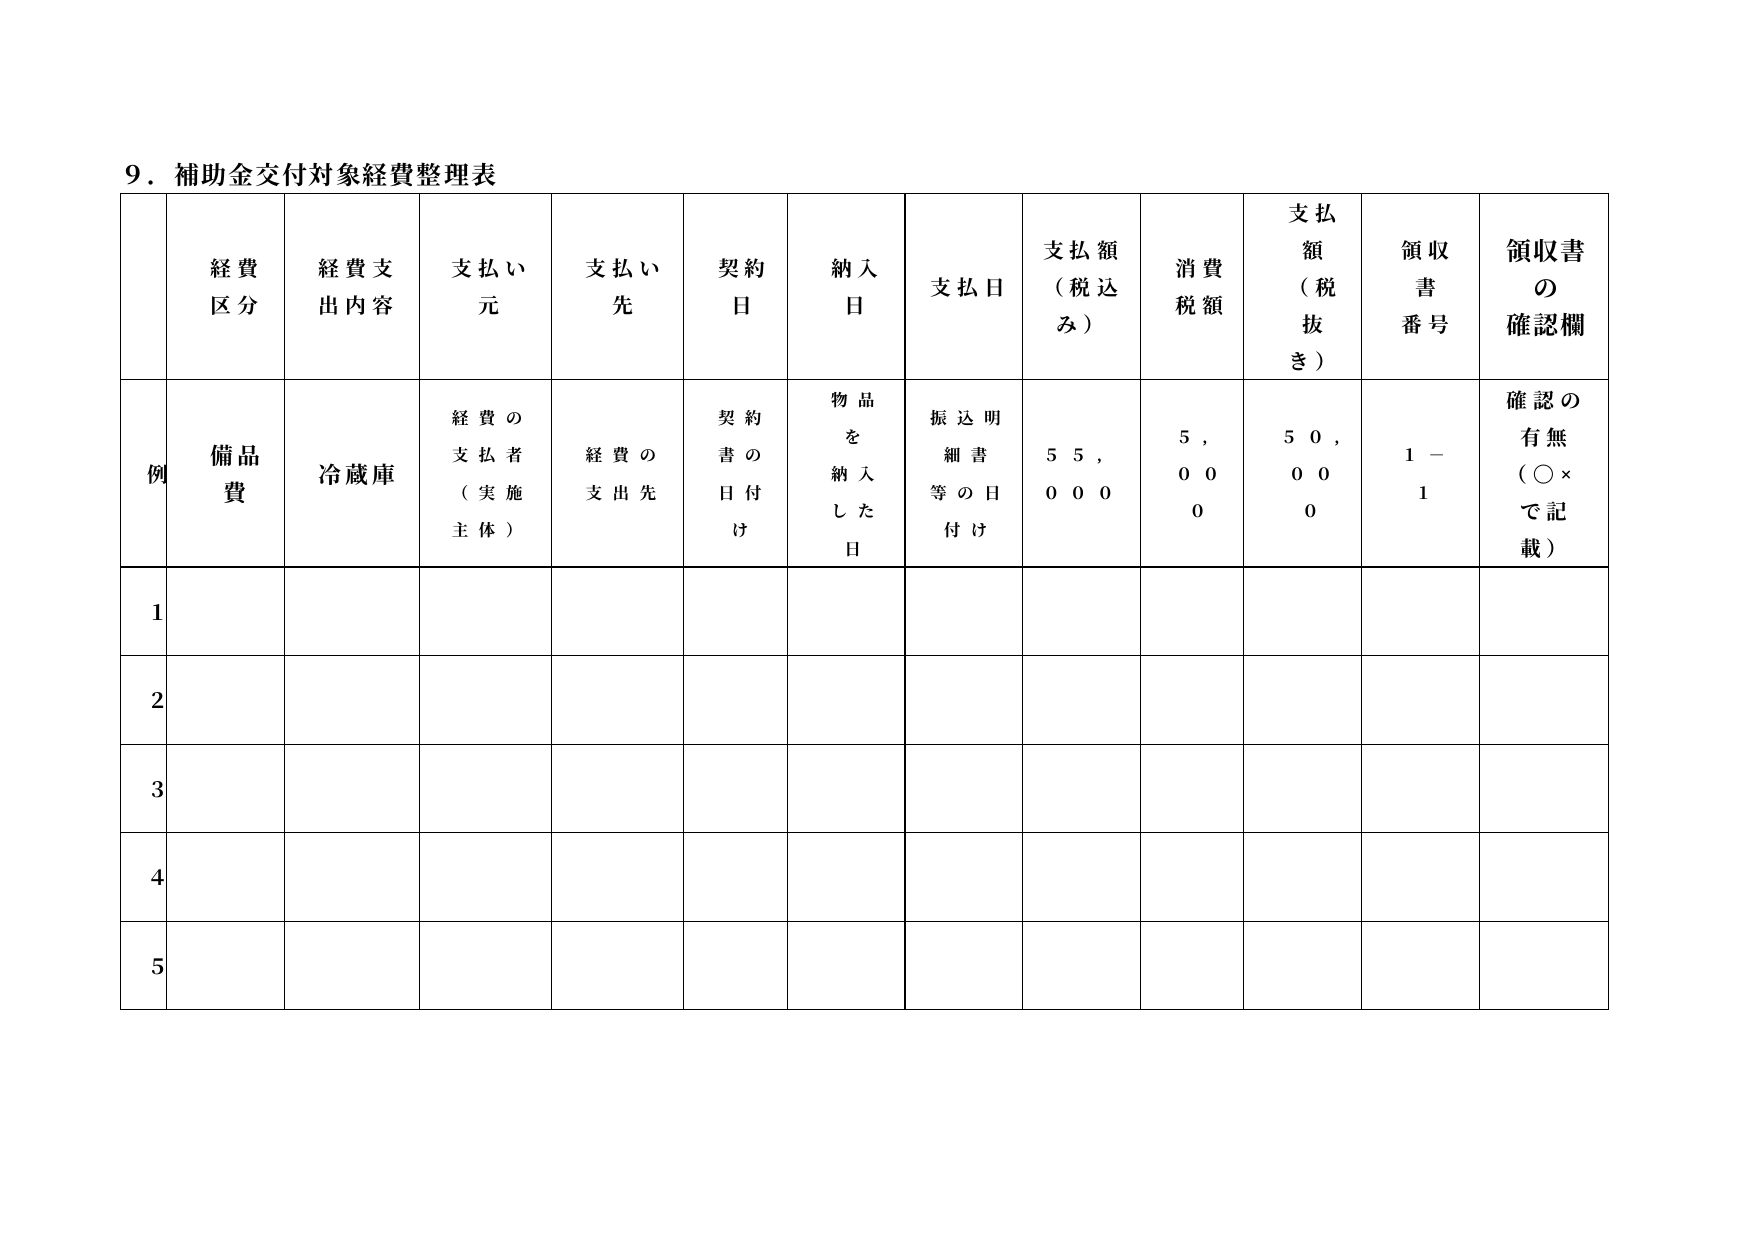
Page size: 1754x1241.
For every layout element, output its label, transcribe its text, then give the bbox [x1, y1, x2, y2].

table_header 消費税額 [1141, 194, 1243, 379]
table_cell 冷蔵庫 [285, 380, 419, 566]
table_cell [1362, 568, 1479, 655]
table_cell [906, 568, 1022, 655]
table_cell [1362, 656, 1479, 743]
table_cell ５,０００ [1141, 380, 1243, 566]
table_header 支払額 （税込み） [1023, 194, 1140, 379]
table_cell [1023, 922, 1140, 1009]
table_cell [420, 656, 551, 743]
table_cell [1141, 656, 1243, 743]
table_header 支払日 [906, 194, 1022, 379]
table_cell ５ [121, 922, 166, 1009]
table_cell [1023, 745, 1140, 832]
table_cell ２ [121, 656, 166, 743]
table_cell 確認の有無（〇×で記載） [1480, 380, 1608, 566]
table_cell [420, 922, 551, 1009]
text ９．補助金交付対象経費整理表 [120, 155, 1604, 192]
table_cell １ [121, 568, 166, 655]
table_cell [420, 568, 551, 655]
table_cell [552, 833, 683, 921]
table_cell [285, 745, 419, 832]
table_cell [1480, 656, 1608, 743]
table_cell [788, 922, 904, 1009]
table_cell １－１ [1362, 380, 1479, 566]
table_cell [1141, 745, 1243, 832]
table_header 経費区分 [167, 194, 284, 379]
table_cell [167, 922, 284, 1009]
table_cell [1244, 568, 1361, 655]
table_cell [1141, 568, 1243, 655]
table_cell [906, 656, 1022, 743]
table_header 支払い先 [552, 194, 683, 379]
table_cell 経費の支出先 [552, 380, 683, 566]
table_cell [1023, 568, 1140, 655]
table_cell [285, 656, 419, 743]
table_header 領収書 番号 [1362, 194, 1479, 379]
table_cell [285, 922, 419, 1009]
table_cell [1362, 922, 1479, 1009]
table_cell [552, 568, 683, 655]
table_cell [167, 833, 284, 921]
table_cell [788, 833, 904, 921]
table_cell [1023, 656, 1140, 743]
table_cell [285, 833, 419, 921]
table_header 納入日 [788, 194, 904, 379]
table_header 経費支出内容 [285, 194, 419, 379]
table_cell ４ [121, 833, 166, 921]
table_cell [1023, 833, 1140, 921]
table_cell [1244, 922, 1361, 1009]
table_cell [1480, 922, 1608, 1009]
table_cell [906, 922, 1022, 1009]
table_cell 備品費 [167, 380, 284, 566]
table_cell 契約書の 日付け [684, 380, 787, 566]
table_cell 物品を 納入した日 [788, 380, 904, 566]
table_header 領収書の 確認欄 [1480, 194, 1608, 379]
table_cell [1244, 745, 1361, 832]
table_cell [1362, 745, 1479, 832]
table_cell ３ [121, 745, 166, 832]
table_cell [788, 656, 904, 743]
table_cell [1480, 745, 1608, 832]
table_cell [420, 745, 551, 832]
table_cell [684, 745, 787, 832]
table_cell 経費の支払者 （実施主体） [420, 380, 551, 566]
table_cell [167, 568, 284, 655]
table_cell [552, 922, 683, 1009]
table_header 支払い元 [420, 194, 551, 379]
table_cell [552, 745, 683, 832]
table_cell [1480, 568, 1608, 655]
table_cell 振込明細書 等の日付け [906, 380, 1022, 566]
table_cell [684, 568, 787, 655]
table_cell [906, 833, 1022, 921]
table_cell 例 [121, 380, 166, 566]
table_cell ５０,０００ [1244, 380, 1361, 566]
table_cell [167, 656, 284, 743]
table_cell [1362, 833, 1479, 921]
table_cell [1141, 833, 1243, 921]
table_cell [285, 568, 419, 655]
table_header 契約日 [684, 194, 787, 379]
table_cell [788, 745, 904, 832]
table_cell [552, 656, 683, 743]
table_cell [1480, 833, 1608, 921]
table_cell [1244, 833, 1361, 921]
table_cell [684, 922, 787, 1009]
table_header 支払額 （税抜き） [1244, 194, 1361, 379]
table_cell [420, 833, 551, 921]
table_cell [684, 656, 787, 743]
table_cell [906, 745, 1022, 832]
table_cell [167, 745, 284, 832]
table_cell [788, 568, 904, 655]
table_cell ５５,０００ [1023, 380, 1140, 566]
table_cell [684, 833, 787, 921]
table_cell [1141, 922, 1243, 1009]
table_cell [1244, 656, 1361, 743]
table_header [121, 194, 166, 379]
